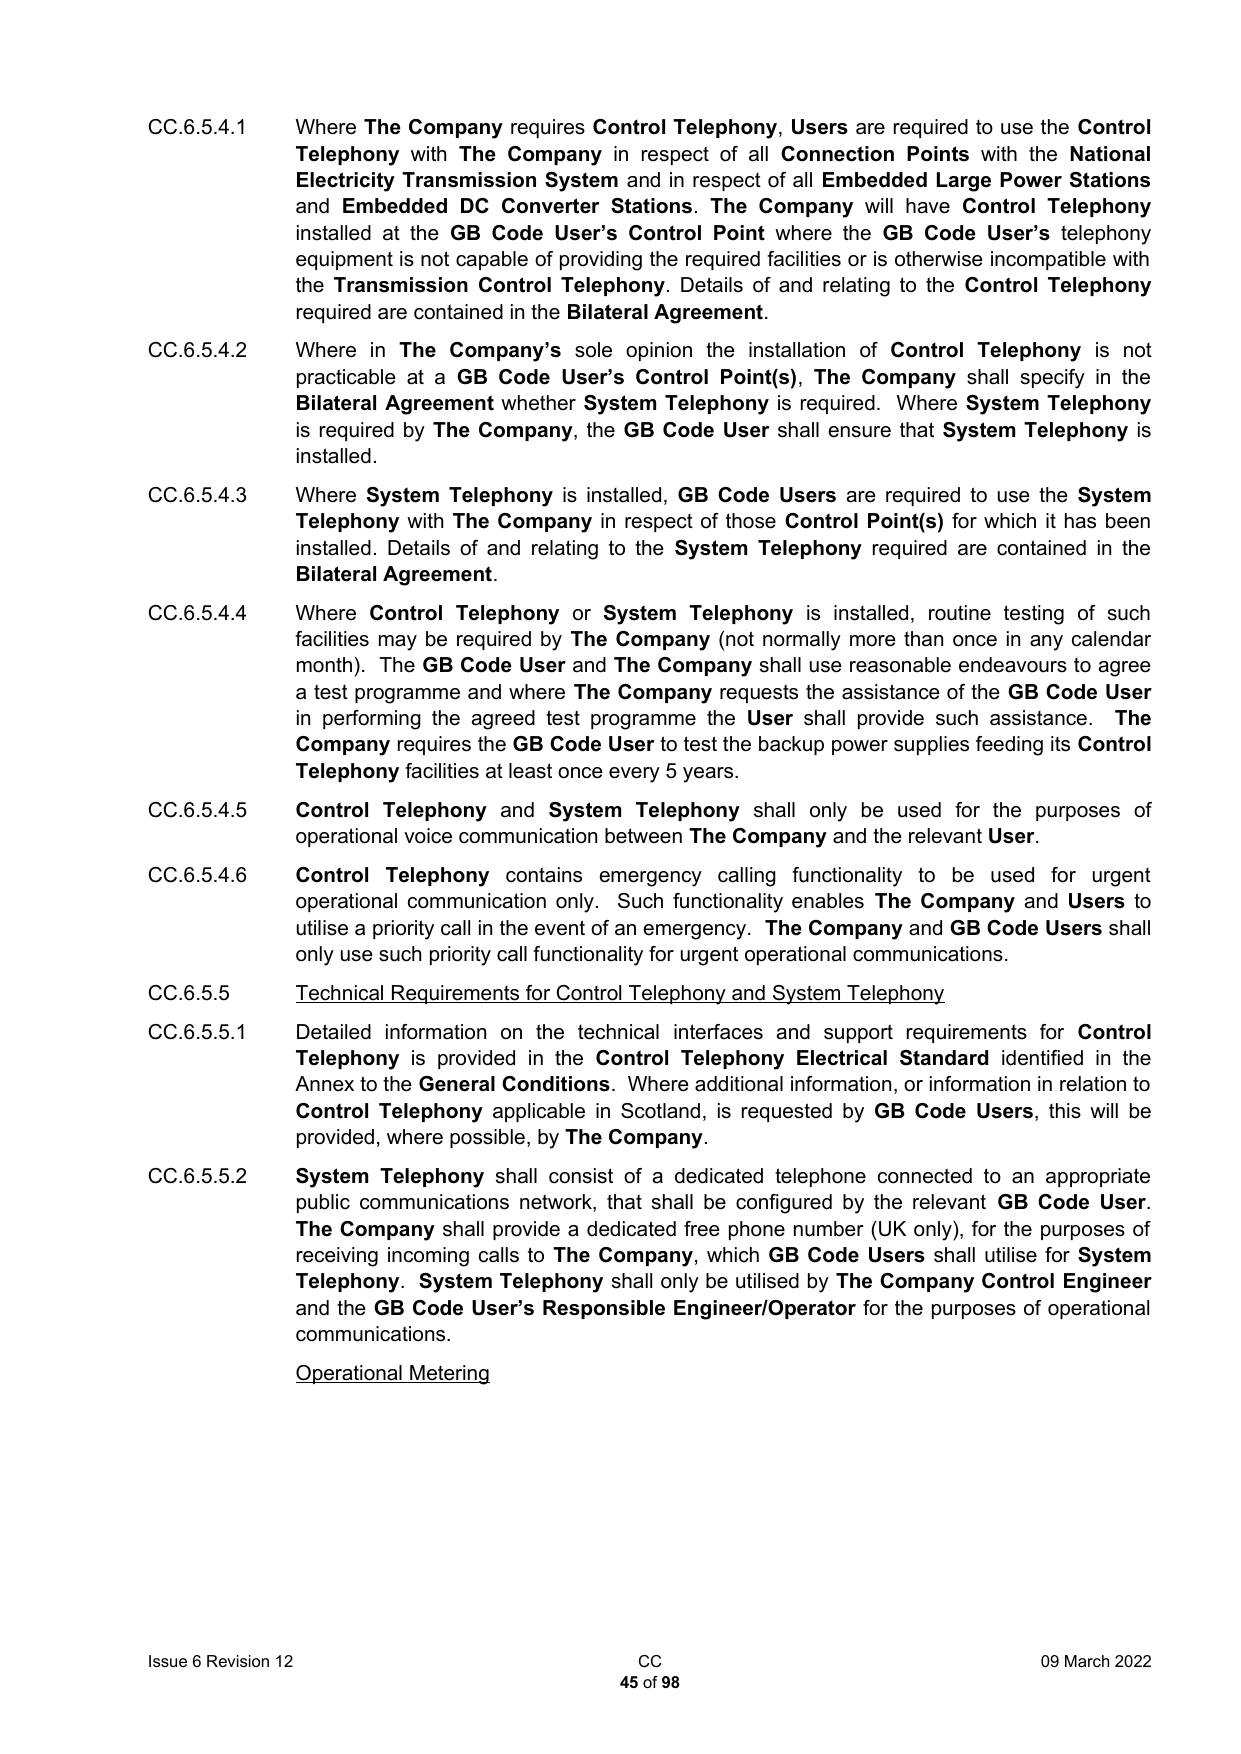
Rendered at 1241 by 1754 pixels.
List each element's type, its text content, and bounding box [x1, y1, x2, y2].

text CC.6.5.4.3 Where System Telephony is installed, GB Code Users are required to use the System Telephony with The Company in respect of those Control Point(s) for which it has been installed. Details of and relating to the System Telephony required are contained in the Bilateral Agreement. [148, 483, 1152, 586]
text Operational Metering [148, 1361, 1152, 1385]
text CC.6.5.5 Technical Requirements for Control Telephony and System Telephony [148, 981, 1152, 1004]
text CC.6.5.4.1 Where The Company requires Control Telephony, Users are required to use the Control Telephony with The Company in respect of all Connection Points with the National Electricity Transmission System and in respect of all Embedded Large Power Stations and Embedded DC Converter Stations. The Company will have Control Telephony installed at the GB Code User’s Control Point where the GB Code User’s telephony equipment is not capable of providing the required facilities or is otherwise incompatible with the Transmission Control Telephony. Details of and relating to the Control Telephony required are contained in the Bilateral Agreement. [148, 115, 1152, 323]
text CC.6.5.5.1 Detailed information on the technical interfaces and support requirements for Control Telephony is provided in the Control Telephony Electrical Standard identified in the Annex to the General Conditions. Where additional information, or information in relation to Control Telephony applicable in Scotland, is requested by GB Code Users, this will be provided, where possible, by The Company. [148, 1019, 1152, 1149]
text CC.6.5.4.4 Where Control Telephony or System Telephony is installed, routine testing of such facilities may be required by The Company (not normally more than once in any calendar month). The GB Code User and The Company shall use reasonable endeavours to agree a test programme and where The Company requests the assistance of the GB Code User in performing the agreed test programme the User shall provide such assistance. The Company requires the GB Code User to test the backup power supplies feeding its Control Telephony facilities at least once every 5 years. [148, 601, 1152, 783]
text CC.6.5.4.6 Control Telephony contains emergency calling functionality to be used for urgent operational communication only. Such functionality enables The Company and Users to utilise a priority call in the event of an emergency. The Company and GB Code Users shall only use such priority call functionality for urgent operational communications. [148, 863, 1152, 966]
text CC.6.5.5.2 System Telephony shall consist of a dedicated telephone connected to an appropriate public communications network, that shall be configured by the relevant GB Code User. The Company shall provide a dedicated free phone number (UK only), for the purposes of receiving incoming calls to The Company, which GB Code Users shall utilise for System Telephony. System Telephony shall only be utilised by The Company Control Engineer and the GB Code User’s Responsible Engineer/Operator for the purposes of operational communications. [148, 1164, 1152, 1346]
text CC.6.5.4.2 Where in The Company’s sole opinion the installation of Control Telephony is not practicable at a GB Code User’s Control Point(s), The Company shall specify in the Bilateral Agreement whether System Telephony is required. Where System Telephony is required by The Company, the GB Code User shall ensure that System Telephony is installed. [148, 338, 1152, 468]
text CC.6.5.4.5 Control Telephony and System Telephony shall only be used for the purposes of operational voice communication between The Company and the relevant User. [148, 797, 1152, 848]
